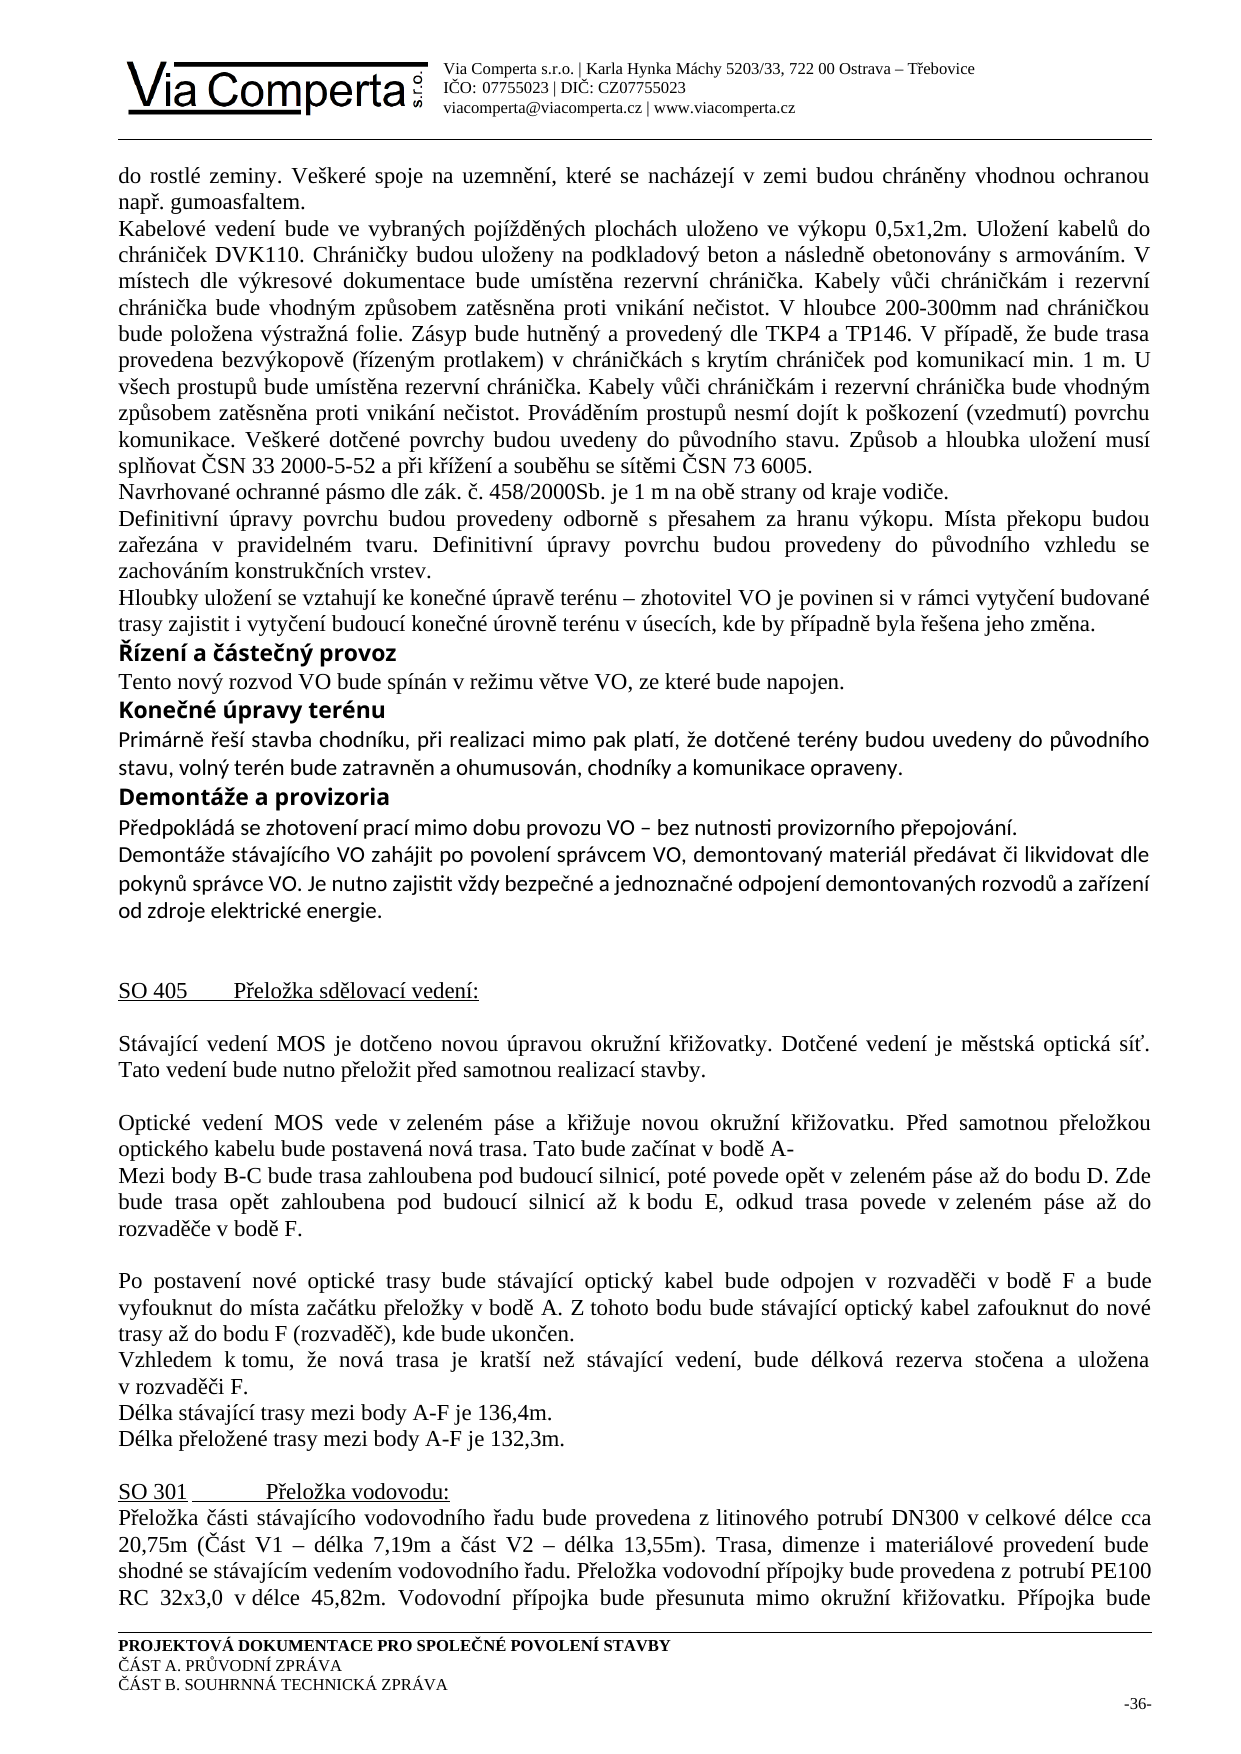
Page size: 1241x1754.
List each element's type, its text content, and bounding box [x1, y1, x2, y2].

text Navrhované ochranné pásmo dle zák. č. 458/2000Sb. je 1 m na obě strany od kraje vodiče. [118, 478, 1152, 505]
text Stávající vedení MOS je dotčeno novou úpravou okružní křižovatky. Dotčené vedení je městská optická síť. Tato vedení bude nutno přeložit před samotnou realizací stavby. [118, 1030, 1152, 1083]
text Délka stávající trasy mezi body A-F je 136,4m. [118, 1399, 1152, 1425]
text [118, 162, 1152, 215]
text Po postavení nové optické trasy bude stávající optický kabel bude odpojen v rozvaděči v bodě F a bude vyfouknut do místa začátku přeložky v bodě A. Z tohoto bodu bude stávající optický kabel zafouknut do nové trasy až do bodu F (rozvaděč), kde bude ukončen. [118, 1267, 1152, 1346]
text Řízení a částečný provoz [118, 636, 1152, 668]
text Mezi body B-C bude trasa zahloubena pod budoucí silnicí, poté povede opět v zeleném páse až do bodu D. Zde bude trasa opět zahloubena pod budoucí silnicí až k bodu E, odkud trasa povede v zeleném páse až do rozvaděče v bodě F. [118, 1162, 1152, 1241]
text Předpokládá se zhotovení prací mimo dobu provozu VO – bez nutnosti provizorního přepojování. [118, 813, 1152, 841]
text Hloubky uložení se vztahují ke konečné úpravě terénu – zhotovitel VO je povinen si v rámci vytyčení budované trasy zajistit i vytyčení budoucí konečné úrovně terénu v úsecích, kde by případně byla řešena jeho změna. [118, 584, 1152, 636]
text Délka přeložené trasy mezi body A-F je 132,3m. [118, 1425, 1152, 1452]
text SO 301 Přeložka vodovodu: [118, 1478, 1152, 1504]
text Optické vedení MOS vede v zeleném páse a křižuje novou okružní křižovatku. Před samotnou přeložkou optického kabelu bude postavená nová trasa. Tato bude začínat v bodě A- [118, 1109, 1152, 1162]
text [118, 1504, 1152, 1610]
text Definitivní úpravy povrchu budou provedeny odborně s přesahem za hranu výkopu. Místa překopu budou zařezána v pravidelném tvaru. Definitivní úpravy povrchu budou provedeny do původního vzhledu se zachováním konstrukčních vrstev. [118, 505, 1152, 584]
text SO 405 Přeložka sdělovací vedení: [118, 977, 1152, 1004]
text Demontáže a provizoria [118, 781, 1152, 813]
text Konečné úpravy terénu [118, 694, 1152, 725]
text Tento nový rozvod VO bude spínán v režimu větve VO, ze které bude napojen. [118, 668, 1152, 694]
text Kabelové vedení bude ve vybraných pojížděných plochách uloženo ve výkopu 0,5x1,2m. Uložení kabelů do chrániček DVK110. Chráničky budou uloženy na podkladový beton a následně obetonovány s armováním. V místech dle výkresové dokumentace bude umístěna rezervní chránička. Kabely vůči chráničkám i rezervní chránička bude vhodným způsobem zatěsněna proti vnikání nečistot. V hloubce 200-300mm nad chráničkou bude položena výstražná folie. Zásyp bude hutněný a provedený dle TKP4 a TP146. V případě, že bude trasa provedena bezvýkopově (řízeným protlakem) v chráničkách s krytím chrániček pod komunikací min. 1 m. U všech prostupů bude umístěna rezervní chránička. Kabely vůči chráničkám i rezervní chránička bude vhodným způsobem zatěsněna proti vnikání nečistot. Prováděním prostupů nesmí dojít k poškození (vzedmutí) povrchu komunikace. Veškeré dotčené povrchy budou uvedeny do původního stavu. Způsob a hloubka uložení musí splňovat ČSN 33 2000-5-52 a při křížení a souběhu se sítěmi ČSN 73 6005. [118, 215, 1152, 478]
text Demontáže stávajícího VO zahájit po povolení správcem VO, demontovaný materiál předávat či likvidovat dle pokynů správce VO. Je nutno zajistit vždy bezpečné a jednoznačné odpojení demontovaných rozvodů a zařízení od zdroje elektrické energie. [118, 841, 1152, 925]
text Vzhledem k tomu, že nová trasa je kratší než stávající vedení, bude délková rezerva stočena a uložena v rozvaděči F. [118, 1346, 1152, 1399]
picture [118, 53, 435, 126]
text Primárně řeší stavba chodníku, při realizaci mimo pak platí, že dotčené terény budou uvedeny do původního stavu, volný terén bude zatravněn a ohumusován, chodníky a komunikace opraveny. [118, 725, 1152, 781]
